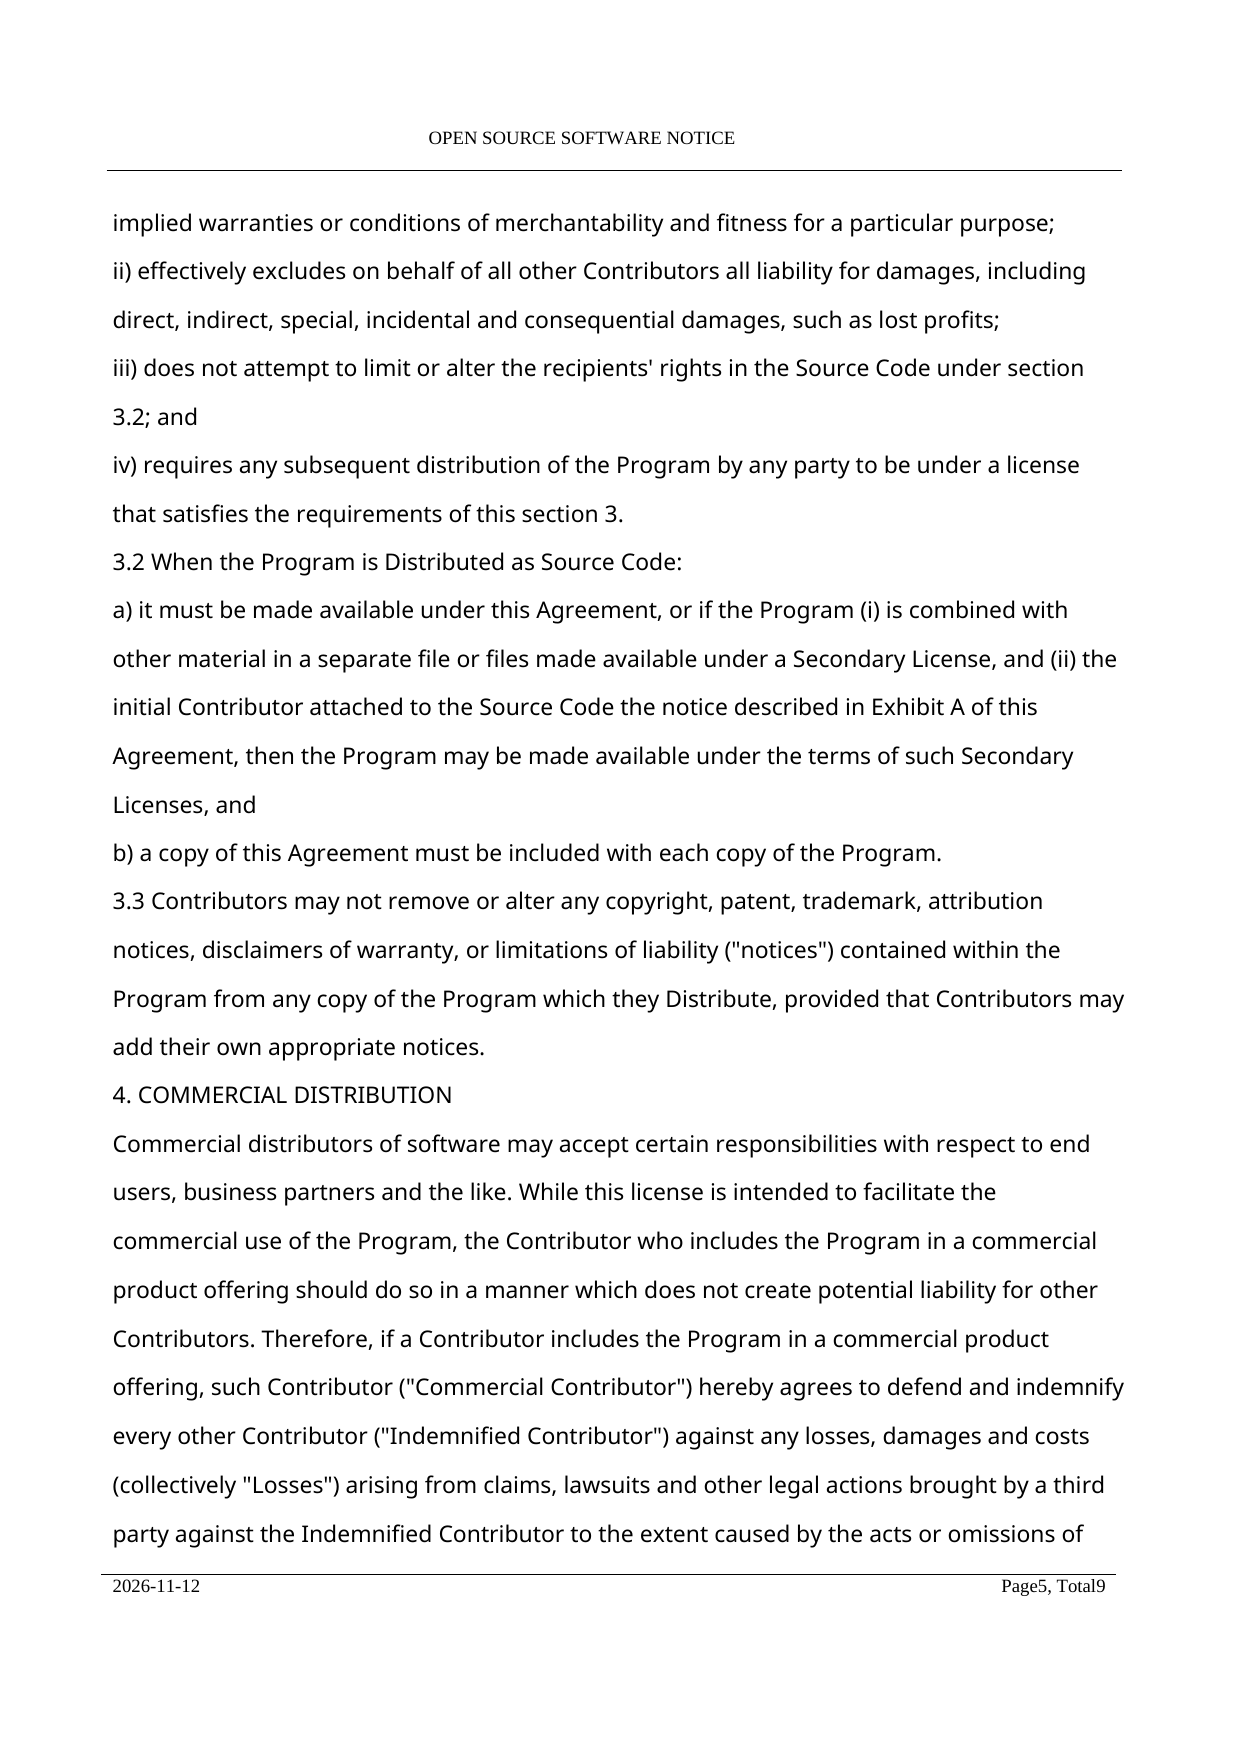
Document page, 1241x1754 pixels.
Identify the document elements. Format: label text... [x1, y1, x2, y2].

text b) a copy of this Agreement must be included with each copy of the Program. [112, 836, 1128, 869]
text 4. COMMERCIAL DISTRIBUTION [112, 1079, 1128, 1111]
text a) it must be made available under this Agreement, or if the Program (i) is combined with other material in a separate file or files made available under a Secondary License, and (ii) the initial Contributor attached to the Source Code the notice described in Exhibit A of this Agreement, then the Program may be made available under the terms of such Secondary Licenses, and [112, 593, 1128, 821]
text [112, 1127, 1128, 1549]
text 3.2 When the Program is Distributed as Source Code: [112, 545, 1128, 578]
text 3.3 Contributors may not remove or alter any copyright, patent, trademark, attribution notices, disclaimers of warranty, or limitations of liability ("notices") contained within the Program from any copy of the Program which they Distribute, provided that Contributors may add their own appropriate notices. [112, 884, 1128, 1063]
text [112, 206, 1128, 239]
text ii) effectively excludes on behalf of all other Contributors all liability for damages, including direct, indirect, special, incidental and consequential damages, such as lost profits; [112, 254, 1128, 336]
text iv) requires any subsequent distribution of the Program by any party to be under a license that satisfies the requirements of this section 3. [112, 448, 1128, 529]
text iii) does not attempt to limit or alter the recipients' rights in the Source Code under section 3.2; and [112, 351, 1128, 433]
